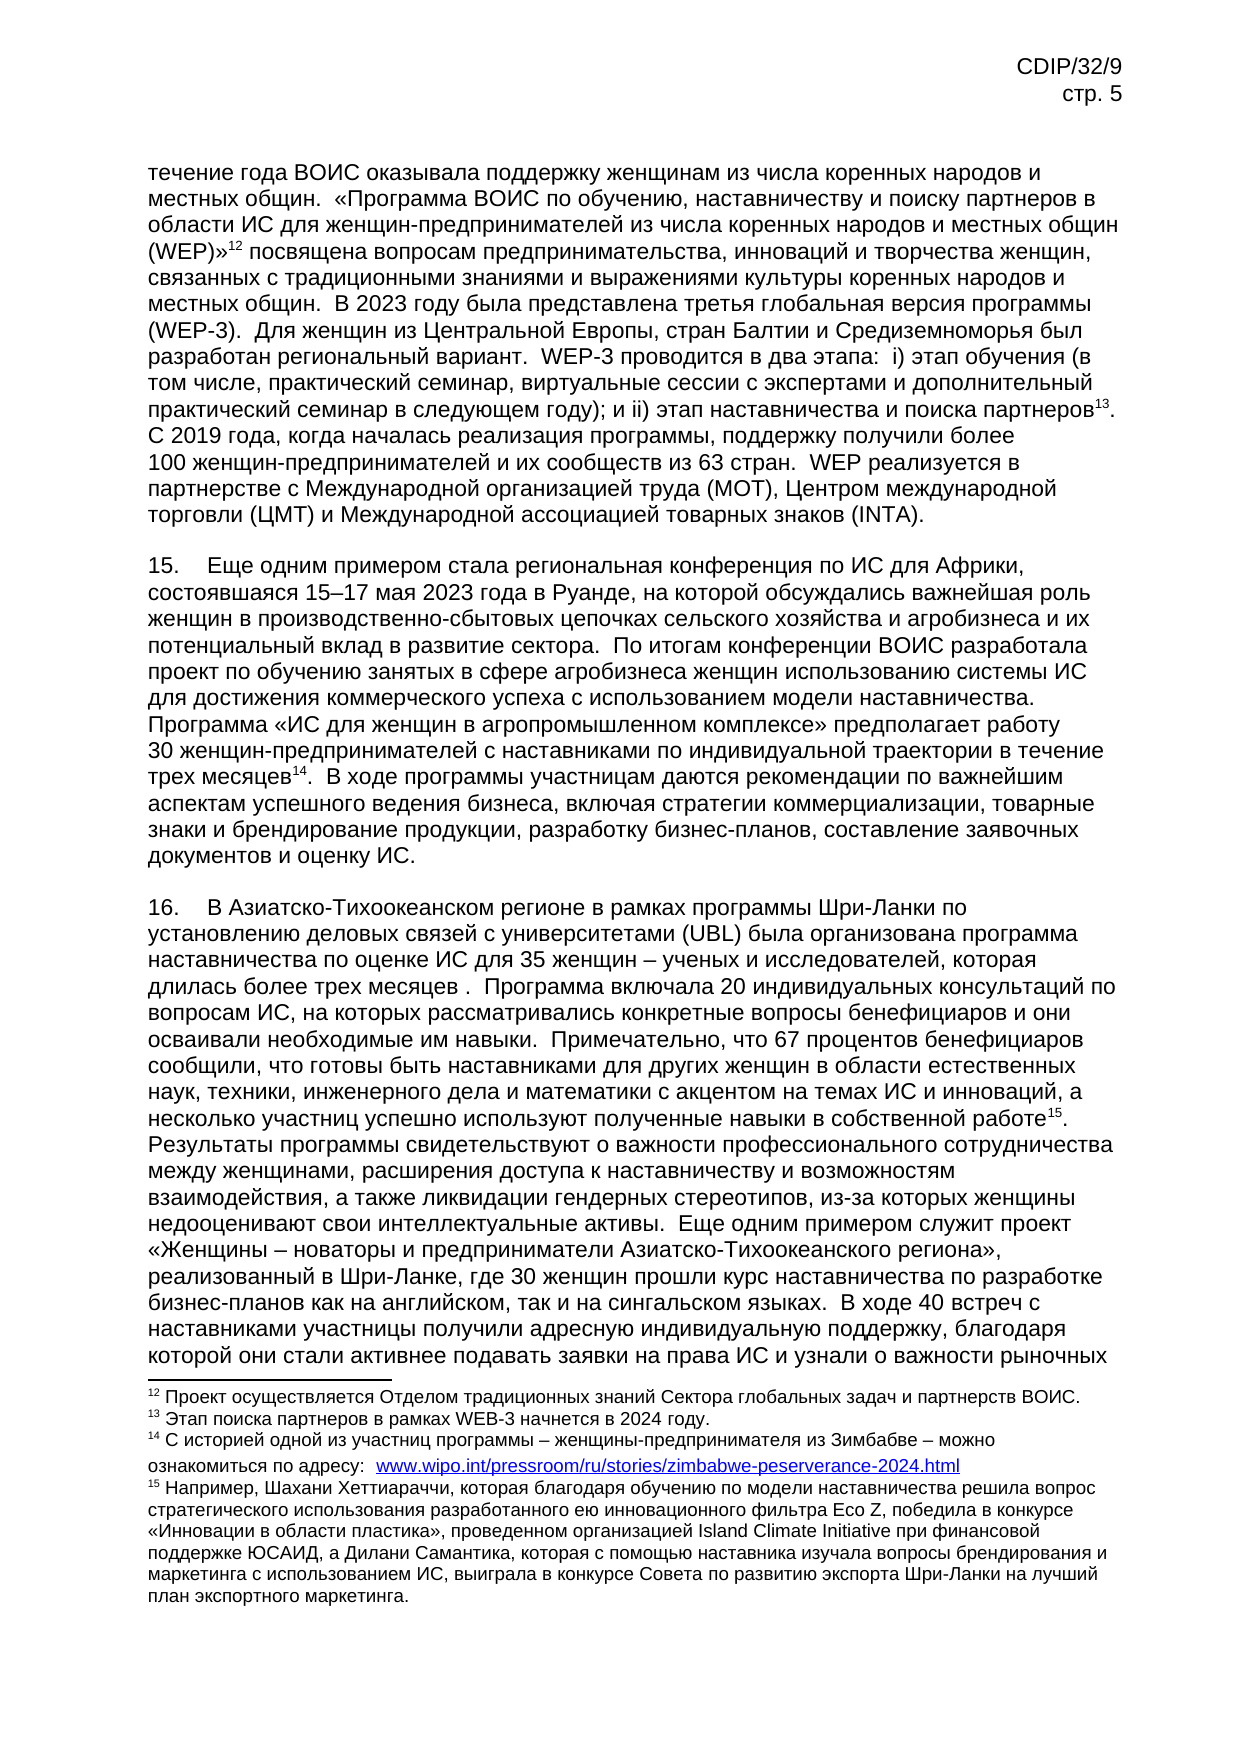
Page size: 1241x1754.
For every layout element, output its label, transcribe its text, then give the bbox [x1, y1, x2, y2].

list Еще одним примером стала региональная конференция по ИС для Африки, состоявшаяся 15–17 мая 2023 года в Руанде, на которой обсуждались важнейшая роль женщин в производственно-сбытовых цепочках сельского хозяйства и агробизнеса и их потенциальный вклад в развитие сектора. По итогам конференции ВОИС разработала проект по обучению занятых в сфере агробизнеса женщин использованию системы ИС для достижения коммерческого успеха с использованием модели наставничества. Программа «ИС для женщин в агропромышленном комплексе» предполагает работу 30 женщин-предпринимателей с наставниками по индивидуальной траектории в течение трех месяцев. В ходе программы участницам даются рекомендации по важнейшим аспектам успешного ведения бизнеса, включая стратегии коммерциализации, товарные знаки и брендирование продукции, разработку бизнес-планов, составление заявочных документов и оценку ИС. [148, 552, 1122, 869]
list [148, 158, 1122, 527]
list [148, 894, 1122, 1368]
